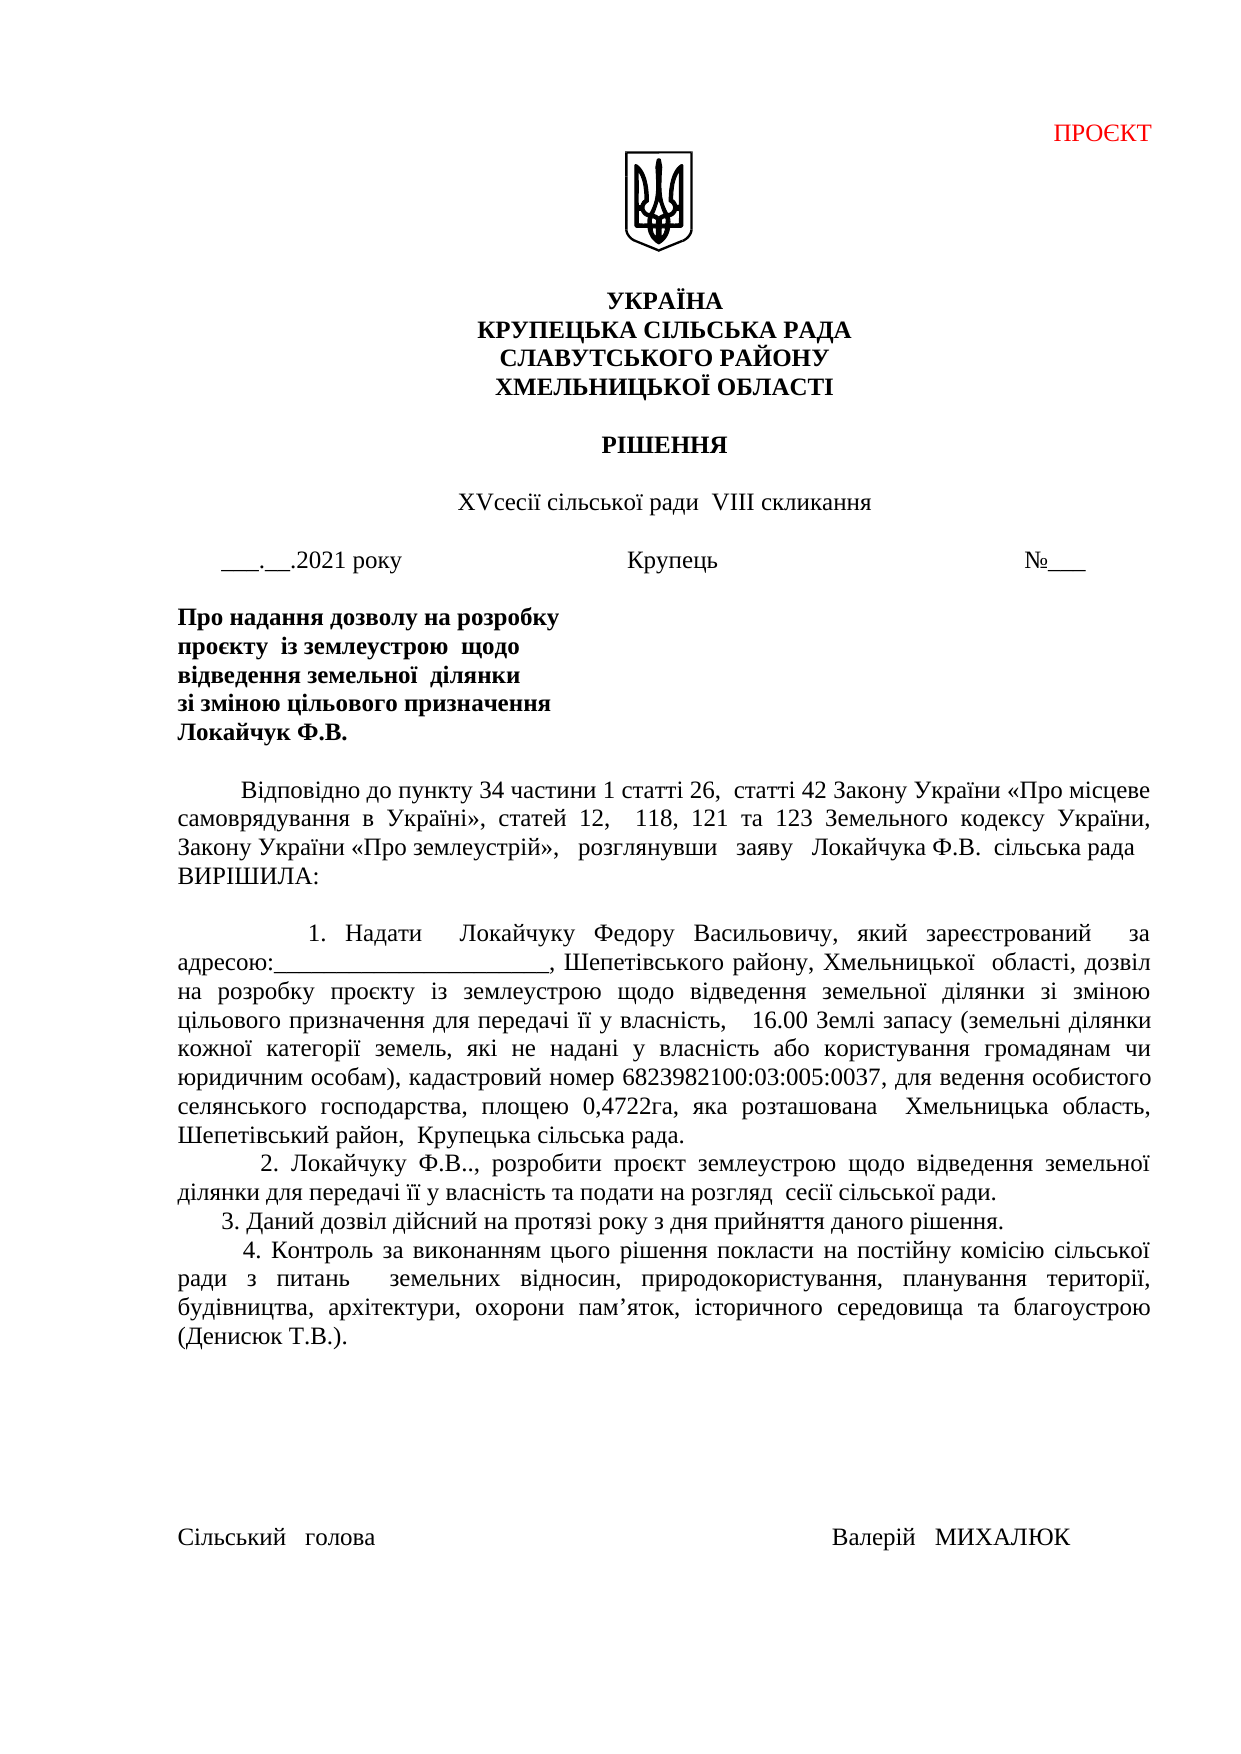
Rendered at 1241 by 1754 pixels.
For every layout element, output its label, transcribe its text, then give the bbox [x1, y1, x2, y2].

text Про надання дозволу на розробку [177, 602, 1152, 631]
text СЛАВУТСЬКОГО РАЙОНУ [177, 343, 1152, 372]
text Відповідно до пункту 34 частини 1 статті 26, статті 42 Закону України «Про місцеве самоврядування в Україні», статей 12, 118, 121 та 123 Земельного кодексу України, Закону України «Про землеустрій», розглянувши заяву Локайчука Ф.В. сільська рада [177, 775, 1152, 861]
text 4. Контроль за виконанням цього рішення покласти на постійну комісію сільської ради з питань земельних відносин, природокористування, планування території, будівництва, архітектури, охорони пам’яток, історичного середовища та благоустрою (Денисюк Т.В.). [177, 1235, 1152, 1350]
text УКРАЇНА [177, 286, 1152, 315]
text ПРОЄКТ [177, 118, 1152, 147]
text ВИРІШИЛА: [177, 861, 1152, 890]
text проєкту із землеустрою щодо [177, 631, 1152, 660]
text Сільський голова Валерій МИХАЛЮК [177, 1522, 1152, 1551]
text КРУПЕЦЬКА СІЛЬСЬКА РАДА [177, 315, 1152, 343]
text зі зміною цільового призначення [177, 688, 1152, 717]
text відведення земельної ділянки [177, 660, 1152, 688]
text 1. Надати Локайчуку Федору Васильовичу, який зареєстрований за адресою:______________________, Шепетівського району, Хмельницької області, дозвіл на розробку проєкту із землеустрою щодо відведення земельної ділянки зі зміною цільового призначення для передачі її у власність, 16.00 Землі запасу (земельні ділянки кожної категорії земель, які не надані у власність або користування громадянам чи юридичним особам), кадастровий номер 6823982100:03:005:0037, для ведення особистого селянського господарства, площею 0,4722га, яка розташована Хмельницька область, Шепетівський район, Крупецька сільська рада. [177, 918, 1152, 1034]
text ___.__.2021 року Крупець №___ [177, 545, 1152, 573]
text РІШЕННЯ [177, 430, 1152, 458]
text 3. Даний дозвіл дійсний на протязі року з дня прийняття даного рішення. [177, 1206, 1152, 1235]
text Локайчук Ф.В. [177, 717, 1152, 746]
text ХVсесії сільської ради VІІІ скликання [177, 487, 1152, 516]
text 2. Локайчуку Ф.В.., розробити проєкт землеустрою щодо відведення земельної ділянки для передачі її у власність та подати на розгляд сесії сільської ради. [177, 1148, 1152, 1206]
text 1. Надати Локайчуку Федору Васильовичу, який зареєстрований за адресою:______________________, Шепетівського району, Хмельницької області, дозвіл на розробку проєкту із землеустрою щодо відведення земельної ділянки зі зміною цільового призначення для передачі її у власність, 16.00 Землі запасу (земельні ділянки кожної категорії земель, які не надані у власність або користування громадянам чи юридичним особам), кадастровий номер 6823982100:03:005:0037, для ведення особистого селянського господарства, площею 0,4722га, яка розташована Хмельницька область, Шепетівський район, Крупецька сільська рада. [177, 1062, 1152, 1148]
text ХМЕЛЬНИЦЬКОЇ ОБЛАСТІ [177, 372, 1152, 401]
